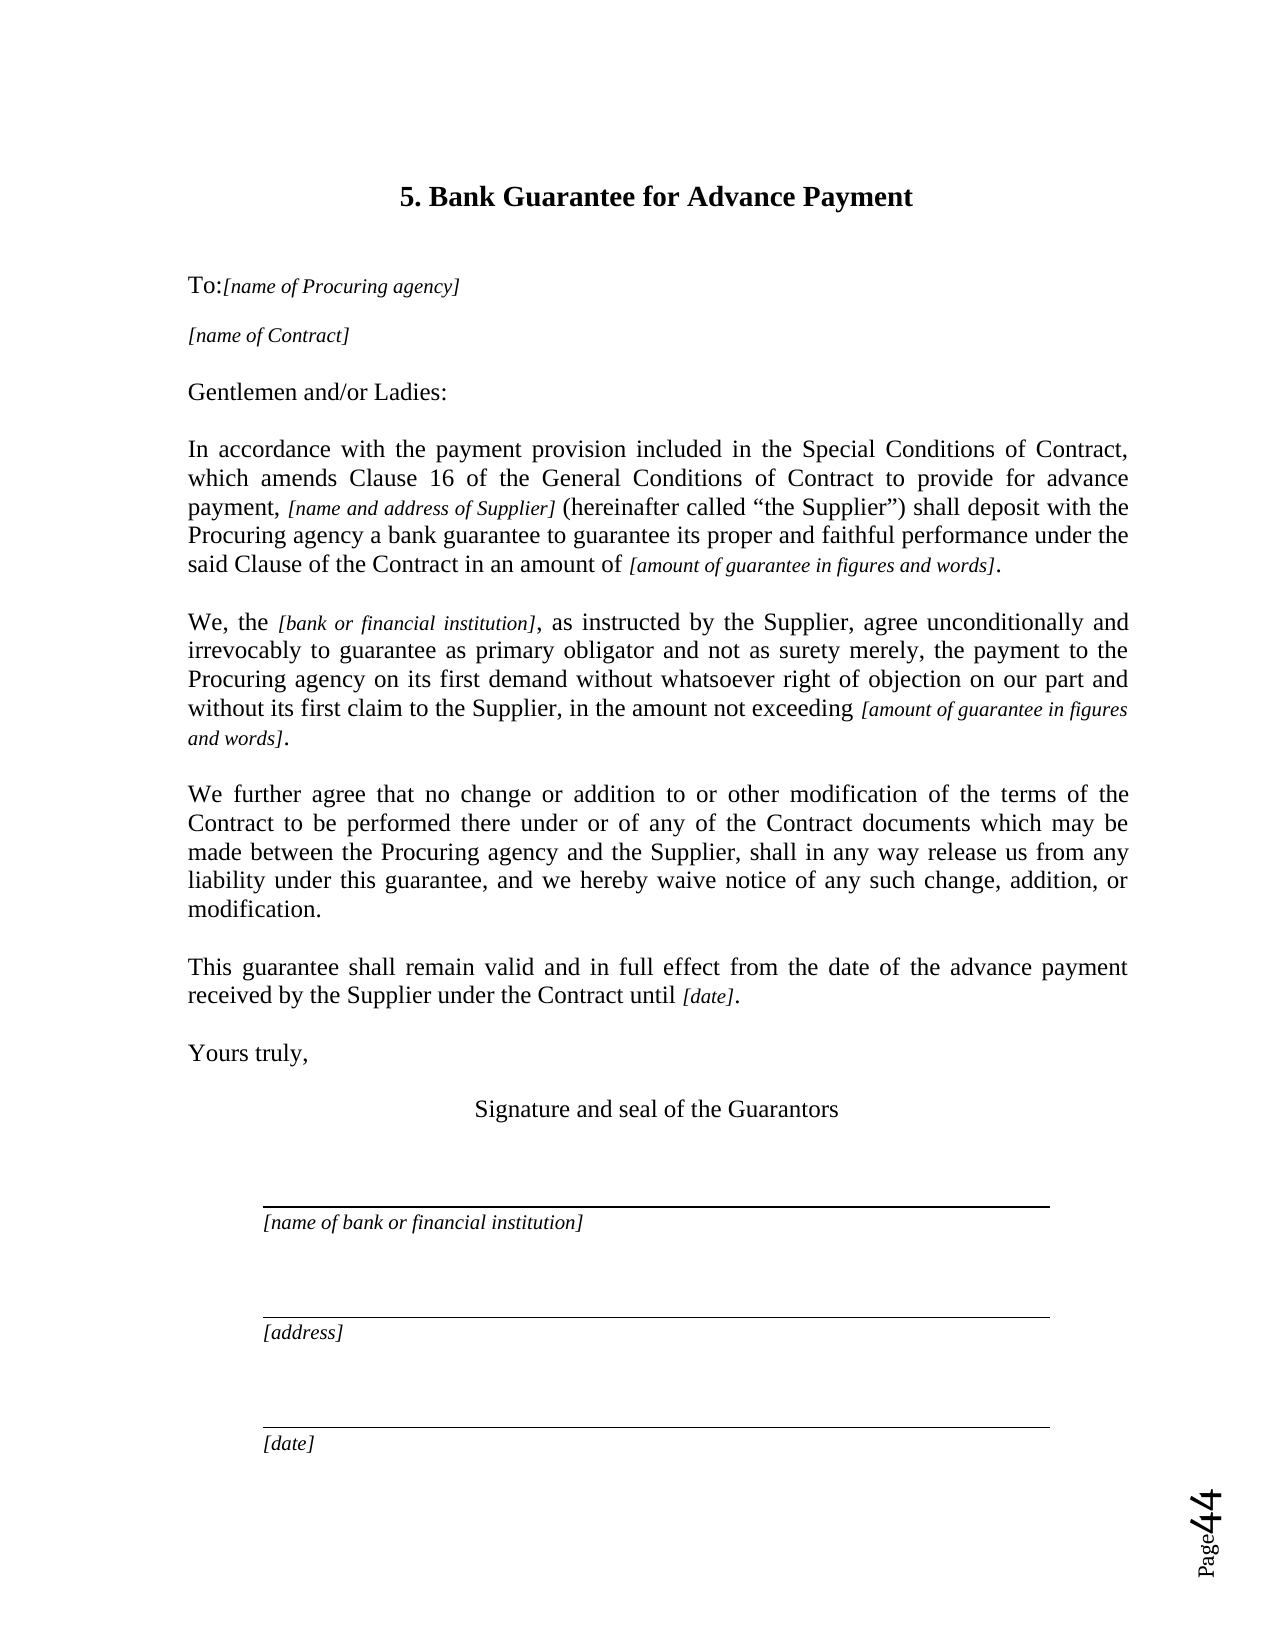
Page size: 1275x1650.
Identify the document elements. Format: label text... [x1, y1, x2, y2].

text We, the [bank or financial institution], as instructed by the Supplier, agree unconditionally and irrevocably to guarantee as primary obligator and not as surety merely, the payment to the Procuring agency on its first demand without whatsoever right of objection on our part and without its first claim to the Supplier, in the amount not exceeding [amount of guarantee in figures and words]. [188, 607, 1129, 750]
text 5. Bank Guarantee for Advance Payment [392, 179, 921, 213]
text To:[name of Procuring agency] [name of Contract] [188, 270, 476, 347]
text In accordance with the payment provision included in the Special Conditions of Contract, which amends Clause 16 of the General Conditions of Contract to provide for advance payment, [name and address of Supplier] (hereinafter called “the Supplier”) shall deposit with the Procuring agency a bank guarantee to guarantee its proper and faithful performance under the said Clause of the Contract in an amount of [amount of guarantee in figures and words]. [188, 434, 1129, 578]
text Signature and seal of the Guarantors [470, 1095, 843, 1124]
text [date] [263, 1431, 1137, 1455]
text Yours truly, [188, 1038, 312, 1067]
text [name of bank or financial institution] [263, 1210, 1137, 1234]
text [address] [263, 1321, 1137, 1344]
text Gentlemen and/or Ladies: [188, 377, 451, 405]
text We further agree that no change or addition to or other modification of the terms of the Contract to be performed there under or of any of the Contract documents which may be made between the Procuring agency and the Supplier, shall in any way release us from any liability under this guarantee, and we hereby waive notice of any such change, addition, or modification. [188, 779, 1130, 923]
text This guarantee shall remain valid and in full effect from the date of the advance payment received by the Supplier under the Contract until [date]. [188, 952, 1130, 1009]
